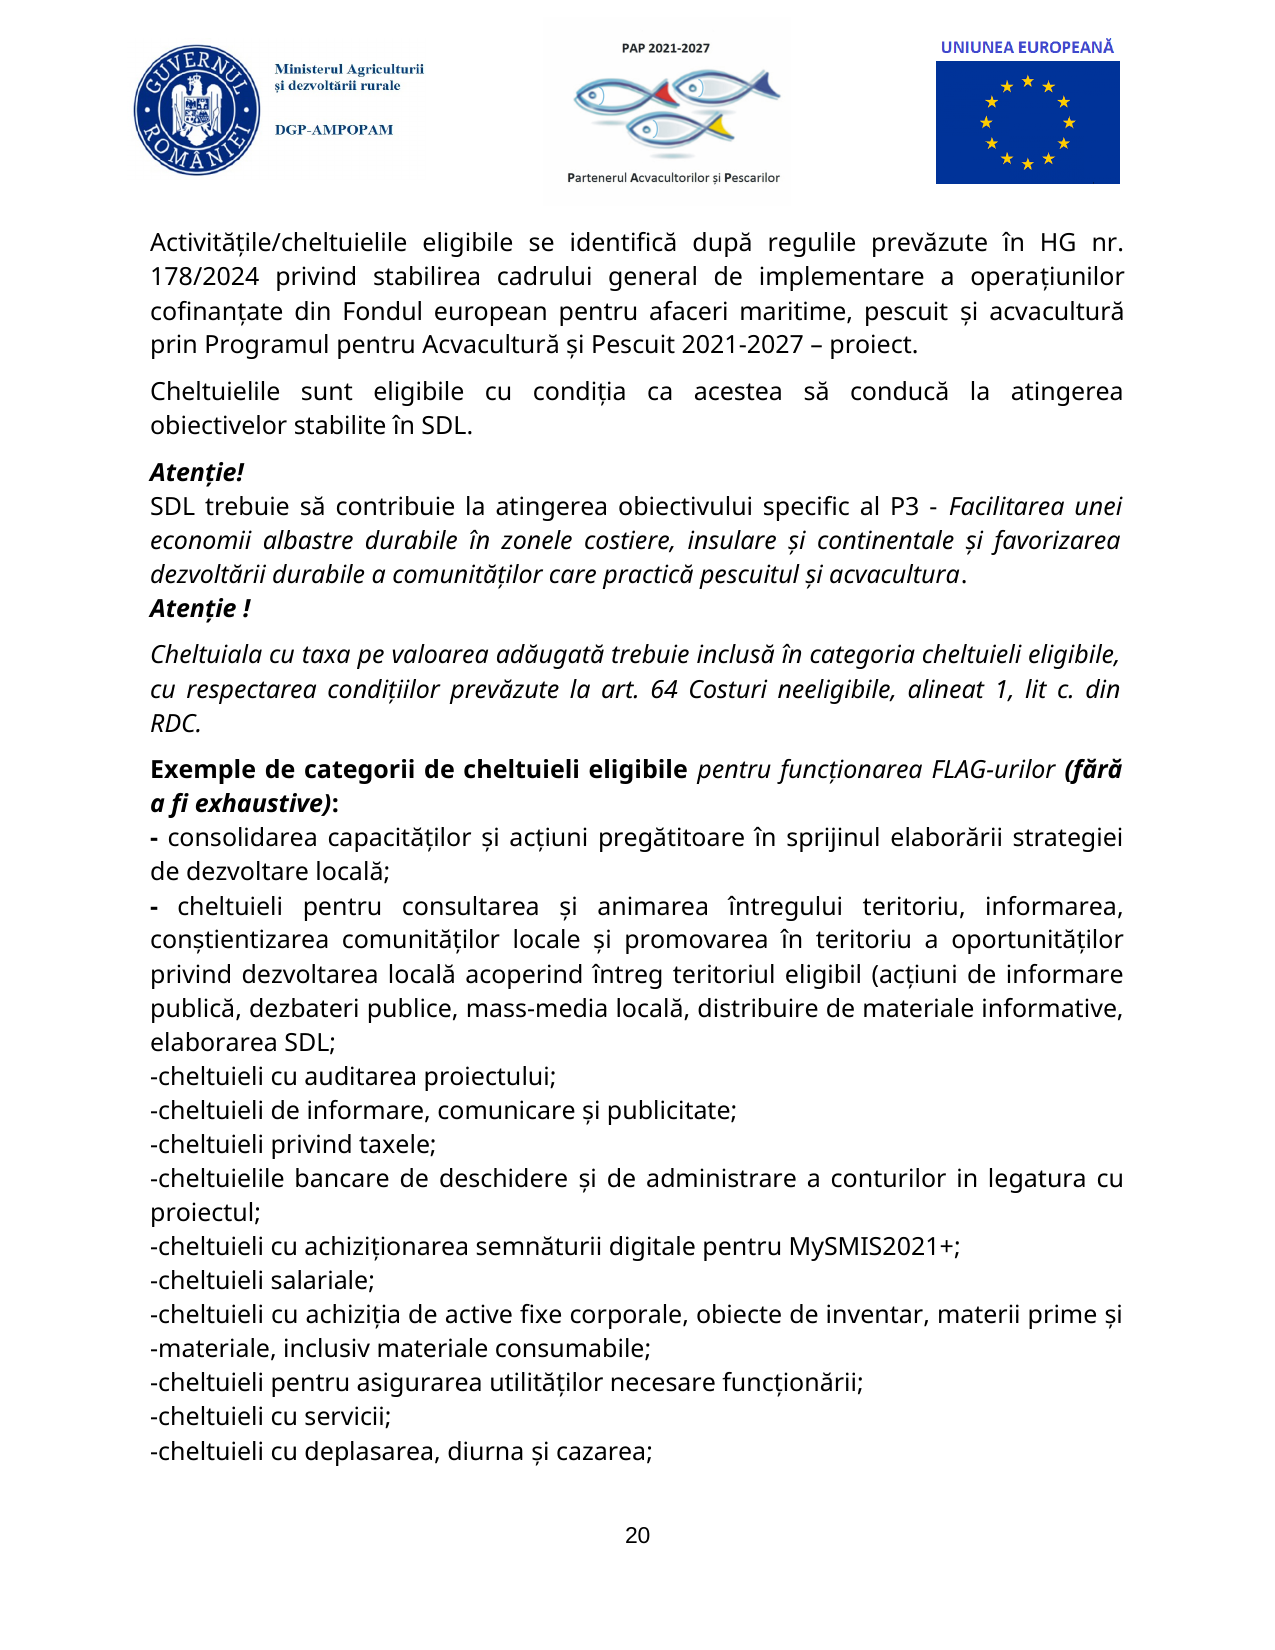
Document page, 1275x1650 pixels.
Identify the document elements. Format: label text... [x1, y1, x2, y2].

text -cheltuieli cu auditarea proiectului; [150, 1058, 1125, 1092]
text -cheltuieli cu achiziţionarea semnăturii digitale pentru MySMIS2021+; [150, 1229, 1125, 1263]
text Activitățile/cheltuielile eligibile se identifică după regulile prevăzute în HG nr. 178/2024 privind stabilirea cadrului general de implementare a operaţiunilor cofinanţate din Fondul european pentru afaceri maritime, pescuit şi acvacultură prin Programul pentru Acvacultură și Pescuit 2021-2027 – proiect. [150, 225, 1125, 361]
text -cheltuieli cu achiziția de active fixe corporale, obiecte de inventar, materii prime și -materiale, inclusiv materiale consumabile; [150, 1297, 1125, 1365]
text Cheltuielile sunt eligibile cu condiția ca acestea să conducă la atingerea obiectivelor stabilite în SDL. [150, 374, 1125, 442]
text -cheltuieli privind taxele; [150, 1127, 1125, 1161]
text Exemple de categorii de cheltuieli eligibile pentru funcţionarea FLAG-urilor (fără a fi exhaustive): [150, 752, 1125, 820]
picture [543, 17, 791, 206]
text -cheltuieli salariale; [150, 1263, 1125, 1297]
text -cheltuieli de informare, comunicare și publicitate; [150, 1092, 1125, 1127]
text Atenție ! [150, 591, 1125, 625]
text - consolidarea capacităților și acțiuni pregătitoare în sprijinul elaborării strategiei de dezvoltare locală; [150, 820, 1125, 888]
text SDL trebuie să contribuie la atingerea obiectivului specific al P3 - Facilitarea unei economii albastre durabile în zonele costiere, insulare și continentale și favorizarea dezvoltării durabile a comunităților care practică pescuitul și acvacultura. [150, 488, 1125, 591]
text -cheltuieli cu servicii; [150, 1399, 1125, 1433]
picture [127, 38, 426, 180]
text -cheltuielile bancare de deschidere şi de administrare a conturilor in legatura cu proiectul; [150, 1161, 1125, 1229]
text -cheltuieli pentru asigurarea utilităților necesare funcționării; [150, 1365, 1125, 1399]
text Atenție! [150, 454, 1125, 488]
text Cheltuiala cu taxa pe valoarea adăugată trebuie inclusă în categoria cheltuieli eligibile, cu respectarea condițiilor prevăzute la art. 64 Costuri neeligibile, alineat 1, lit c. din RDC. [150, 637, 1125, 739]
text - cheltuieli pentru consultarea și animarea întregului teritoriu, informarea, conștientizarea comunităților locale și promovarea în teritoriu a oportunităților privind dezvoltarea locală acoperind întreg teritoriul eligibil (acțiuni de informare publică, dezbateri publice, mass-media locală, distribuire de materiale informative, elaborarea SDL; [150, 888, 1125, 1058]
picture [936, 29, 1121, 186]
text -cheltuieli cu deplasarea, diurna şi cazarea; [150, 1433, 1125, 1467]
